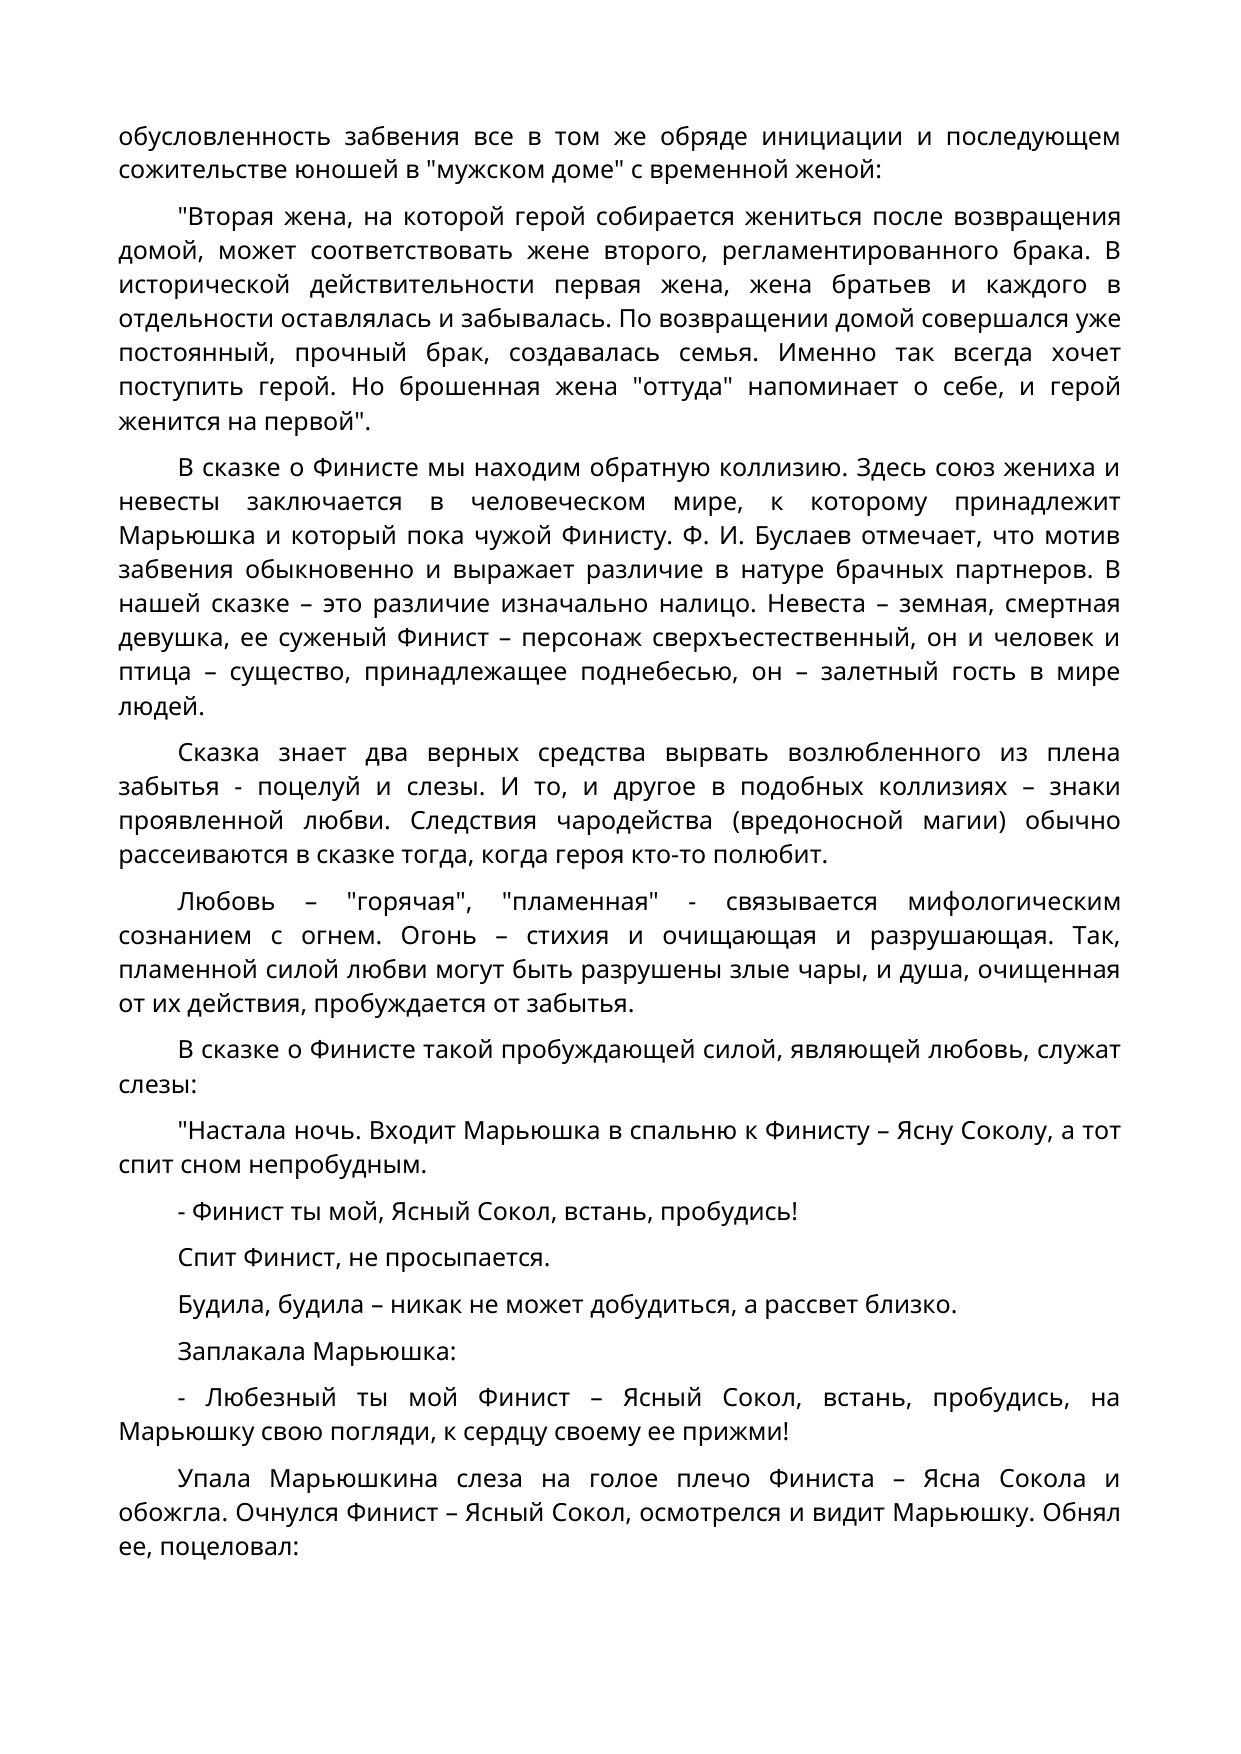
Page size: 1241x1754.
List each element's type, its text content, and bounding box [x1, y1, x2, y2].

text Сказка знает два верных средства вырвать возлюбленного из плена забытья - поцелуй и слезы. И то, и другое в подобных коллизиях – знаки проявленной любви. Следствия чародейства (вредоносной магии) обычно рассеиваются в сказке тогда, когда героя кто-то полюбит. [118, 735, 1122, 871]
text - Любезный ты мой Финист – Ясный Сокол, встань, пробудись, на Марьюшку свою погляди, к сердцу своему ее прижми! [118, 1380, 1122, 1448]
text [118, 118, 1122, 186]
text В сказке о Финисте мы находим обратную коллизию. Здесь союз жениха и невесты заключается в человеческом мире, к которому принадлежит Марьюшка и который пока чужой Финисту. Ф. И. Буслаев отмечает, что мотив забвения обыкновенно и выражает различие в натуре брачных партнеров. В нашей сказке – это различие изначально налицо. Невеста – земная, смертная девушка, ее суженый Финист – персонаж сверхъестественный, он и человек и птица – существо, принадлежащее поднебесью, он – залетный гость в мире людей. [118, 450, 1122, 722]
text Спит Финист, не просыпается. [118, 1240, 1122, 1274]
text Упала Марьюшкина слеза на голое плечо Финиста – Ясна Сокола и обожгла. Очнулся Финист – Ясный Сокол, осмотрелся и видит Марьюшку. Обнял ее, поцеловал: [118, 1460, 1122, 1562]
text Заплакала Марьюшка: [118, 1333, 1122, 1367]
text Любовь – "горячая", "пламенная" - связывается мифологическим сознанием с огнем. Огонь – стихия и очищающая и разрушающая. Так, пламенной силой любви могут быть разрушены злые чары, и душа, очищенная от их действия, пробуждается от забытья. [118, 883, 1122, 1020]
text Будила, будила – никак не может добудиться, а рассвет близко. [118, 1287, 1122, 1321]
text "Вторая жена, на которой герой собирается жениться после возвращения домой, может соответствовать жене второго, регламентированного брака. В исторической действительности первая жена, жена братьев и каждого в отдельности оставлялась и забывалась. По возвращении домой совершался уже постоянный, прочный брак, создавалась семья. Именно так всегда хочет поступить герой. Но брошенная жена "оттуда" напоминает о себе, и герой женится на первой". [118, 199, 1122, 437]
text - Финист ты мой, Ясный Сокол, встань, пробудись! [118, 1193, 1122, 1227]
text В сказке о Финисте такой пробуждающей силой, являющей любовь, служат слезы: [118, 1032, 1122, 1100]
text "Настала ночь. Входит Марьюшка в спальню к Финисту – Ясну Соколу, а тот спит сном непробудным. [118, 1113, 1122, 1181]
